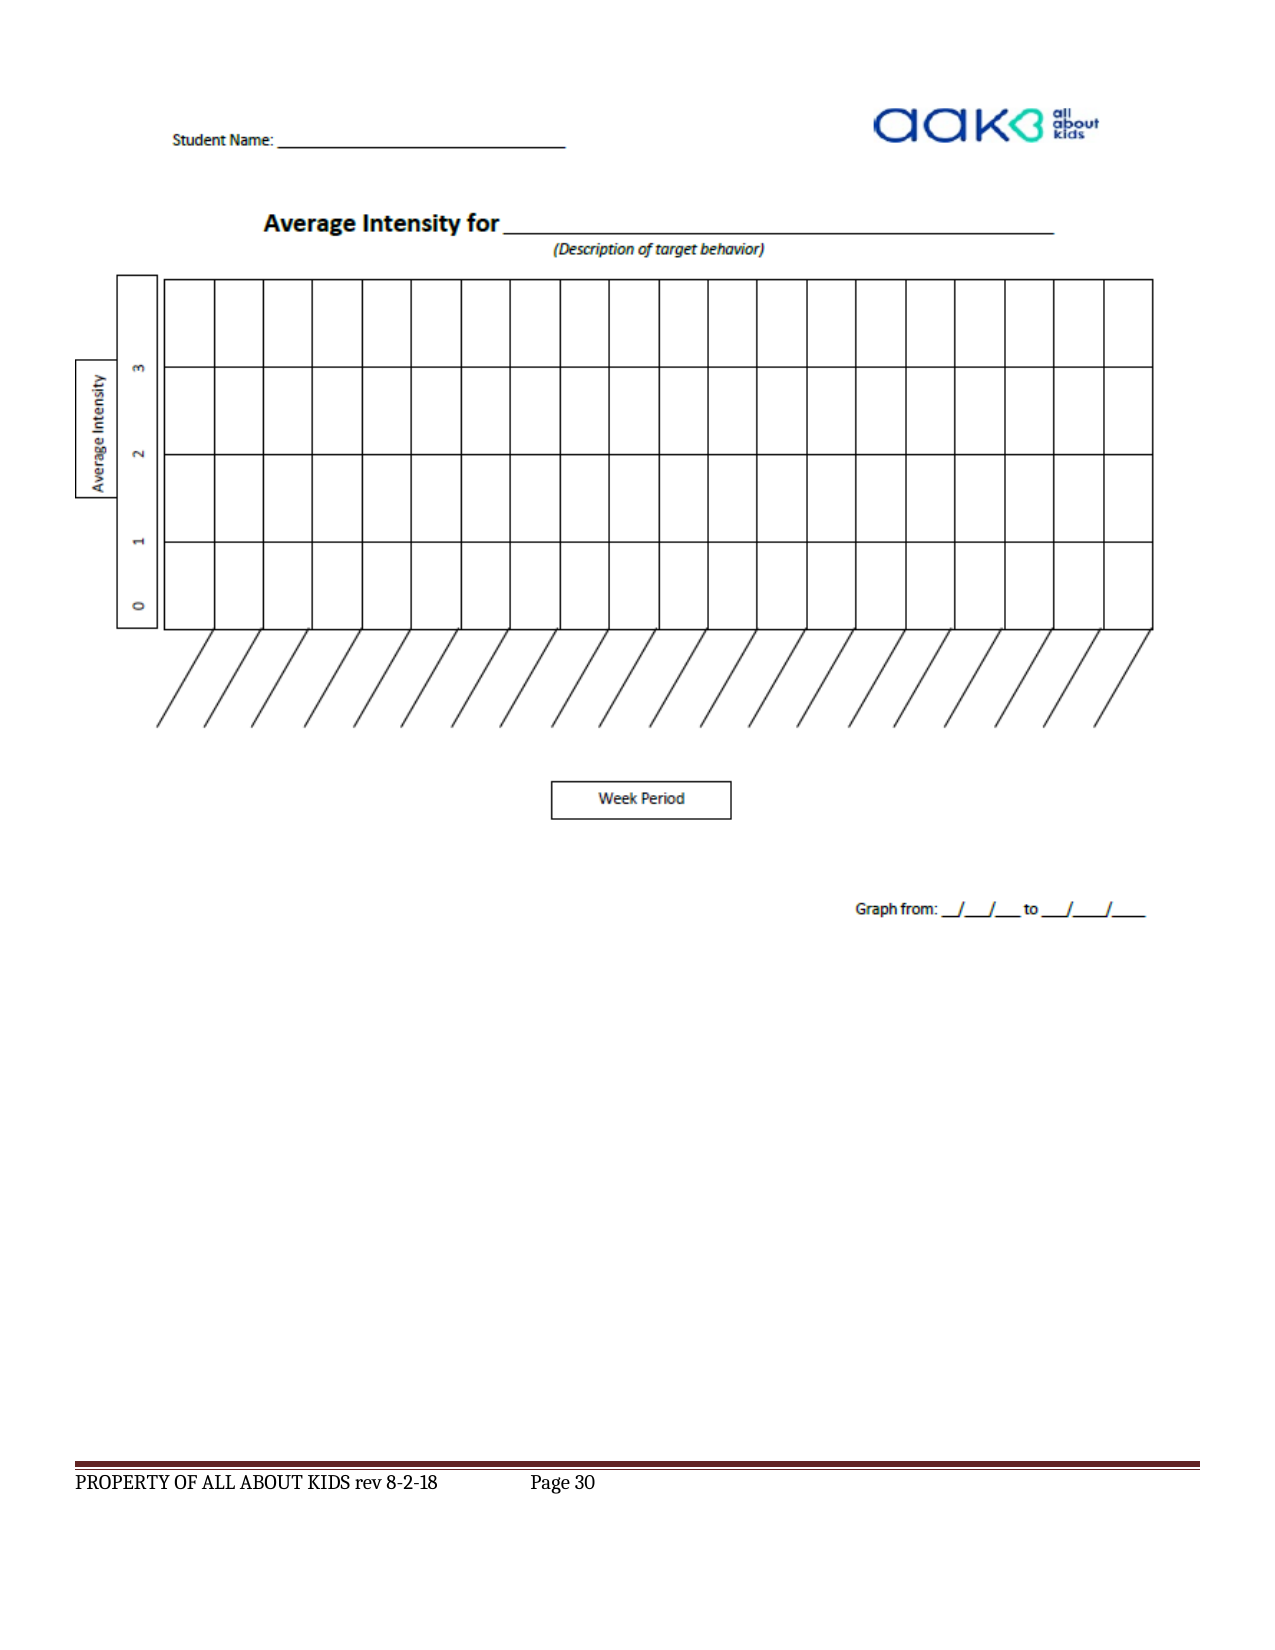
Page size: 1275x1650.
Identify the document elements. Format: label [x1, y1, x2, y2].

picture [75, 75, 1200, 939]
